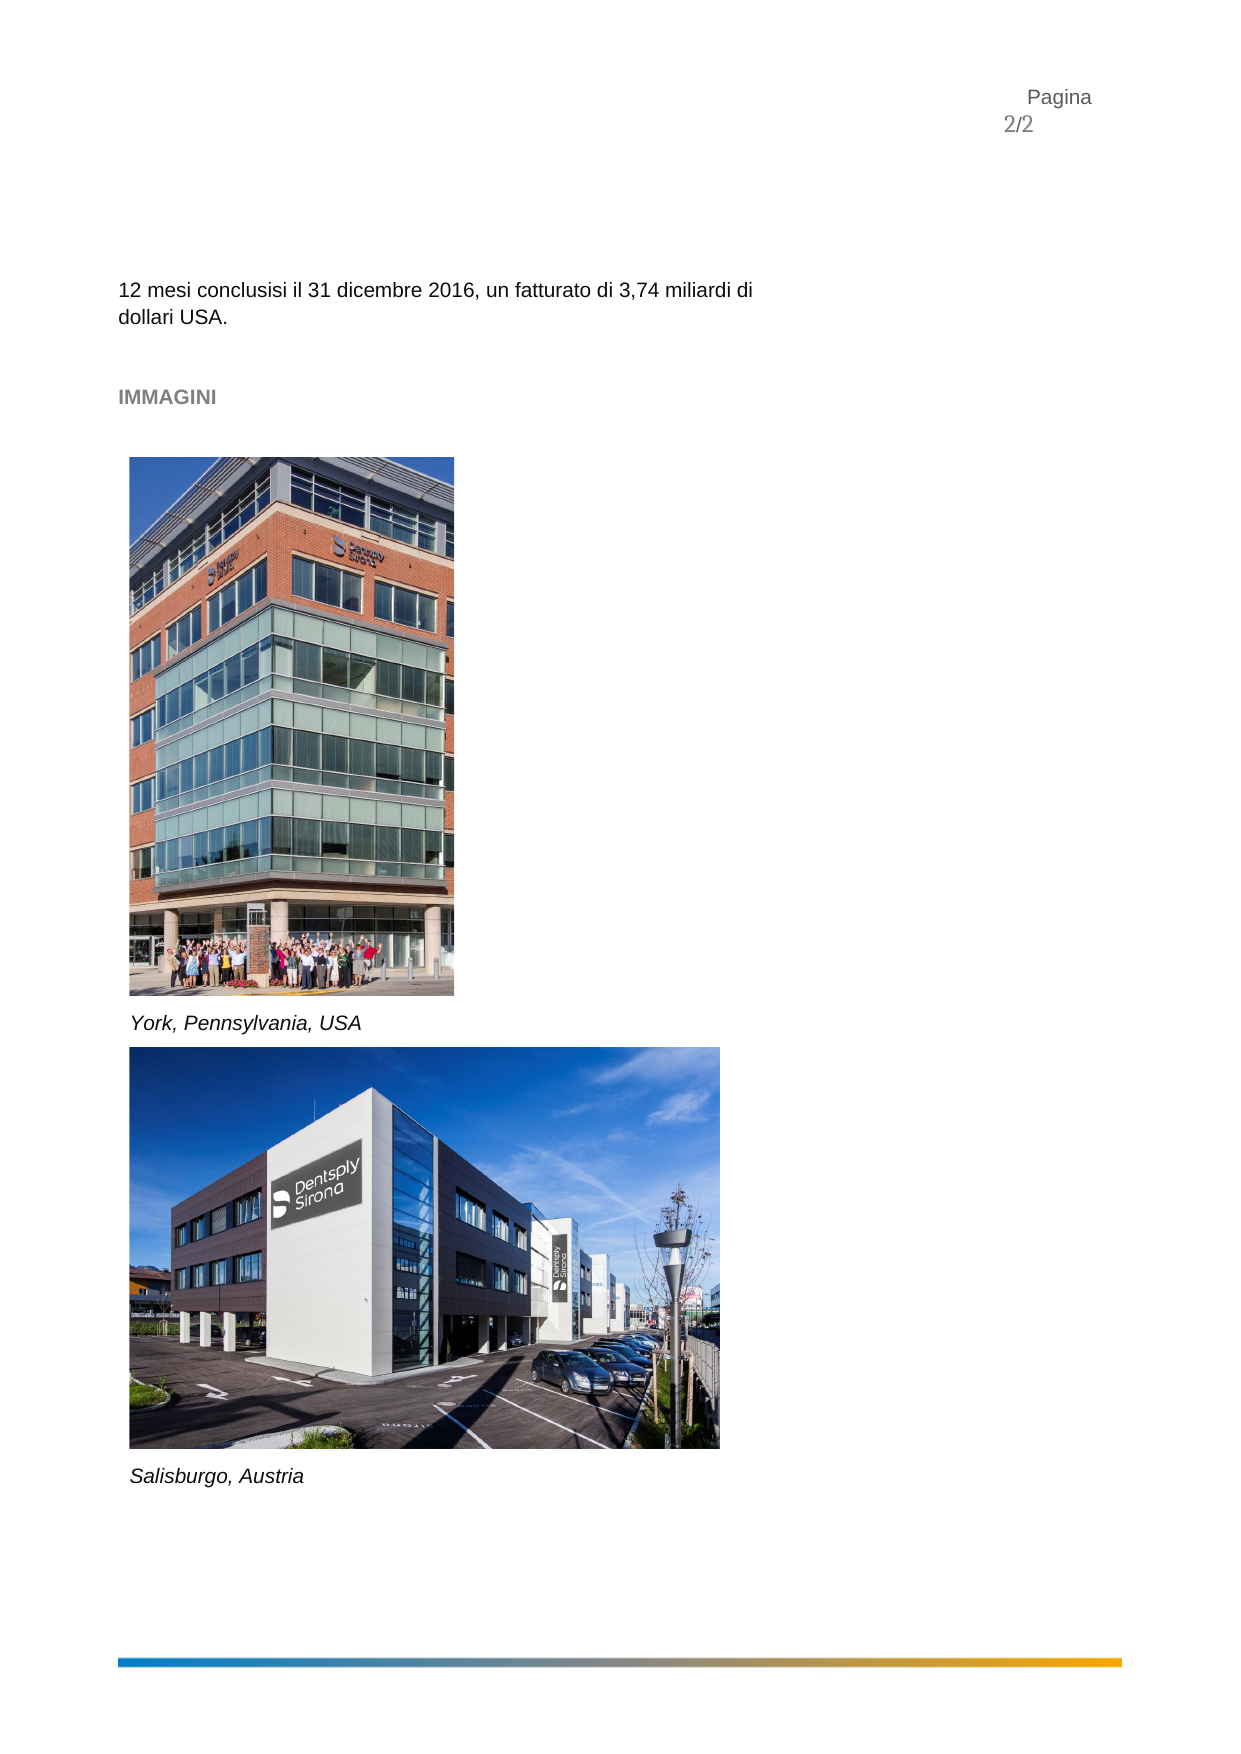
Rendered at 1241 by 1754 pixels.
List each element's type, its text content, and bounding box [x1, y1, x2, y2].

table_header [118, 458, 1098, 1008]
picture [129, 1047, 720, 1449]
table_cell York, Pennsylvania, USA Salisburgo, Austria [118, 1008, 1098, 1501]
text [118, 277, 798, 329]
text Immagini [118, 385, 798, 409]
picture [129, 457, 455, 996]
picture [118, 1653, 1122, 1673]
